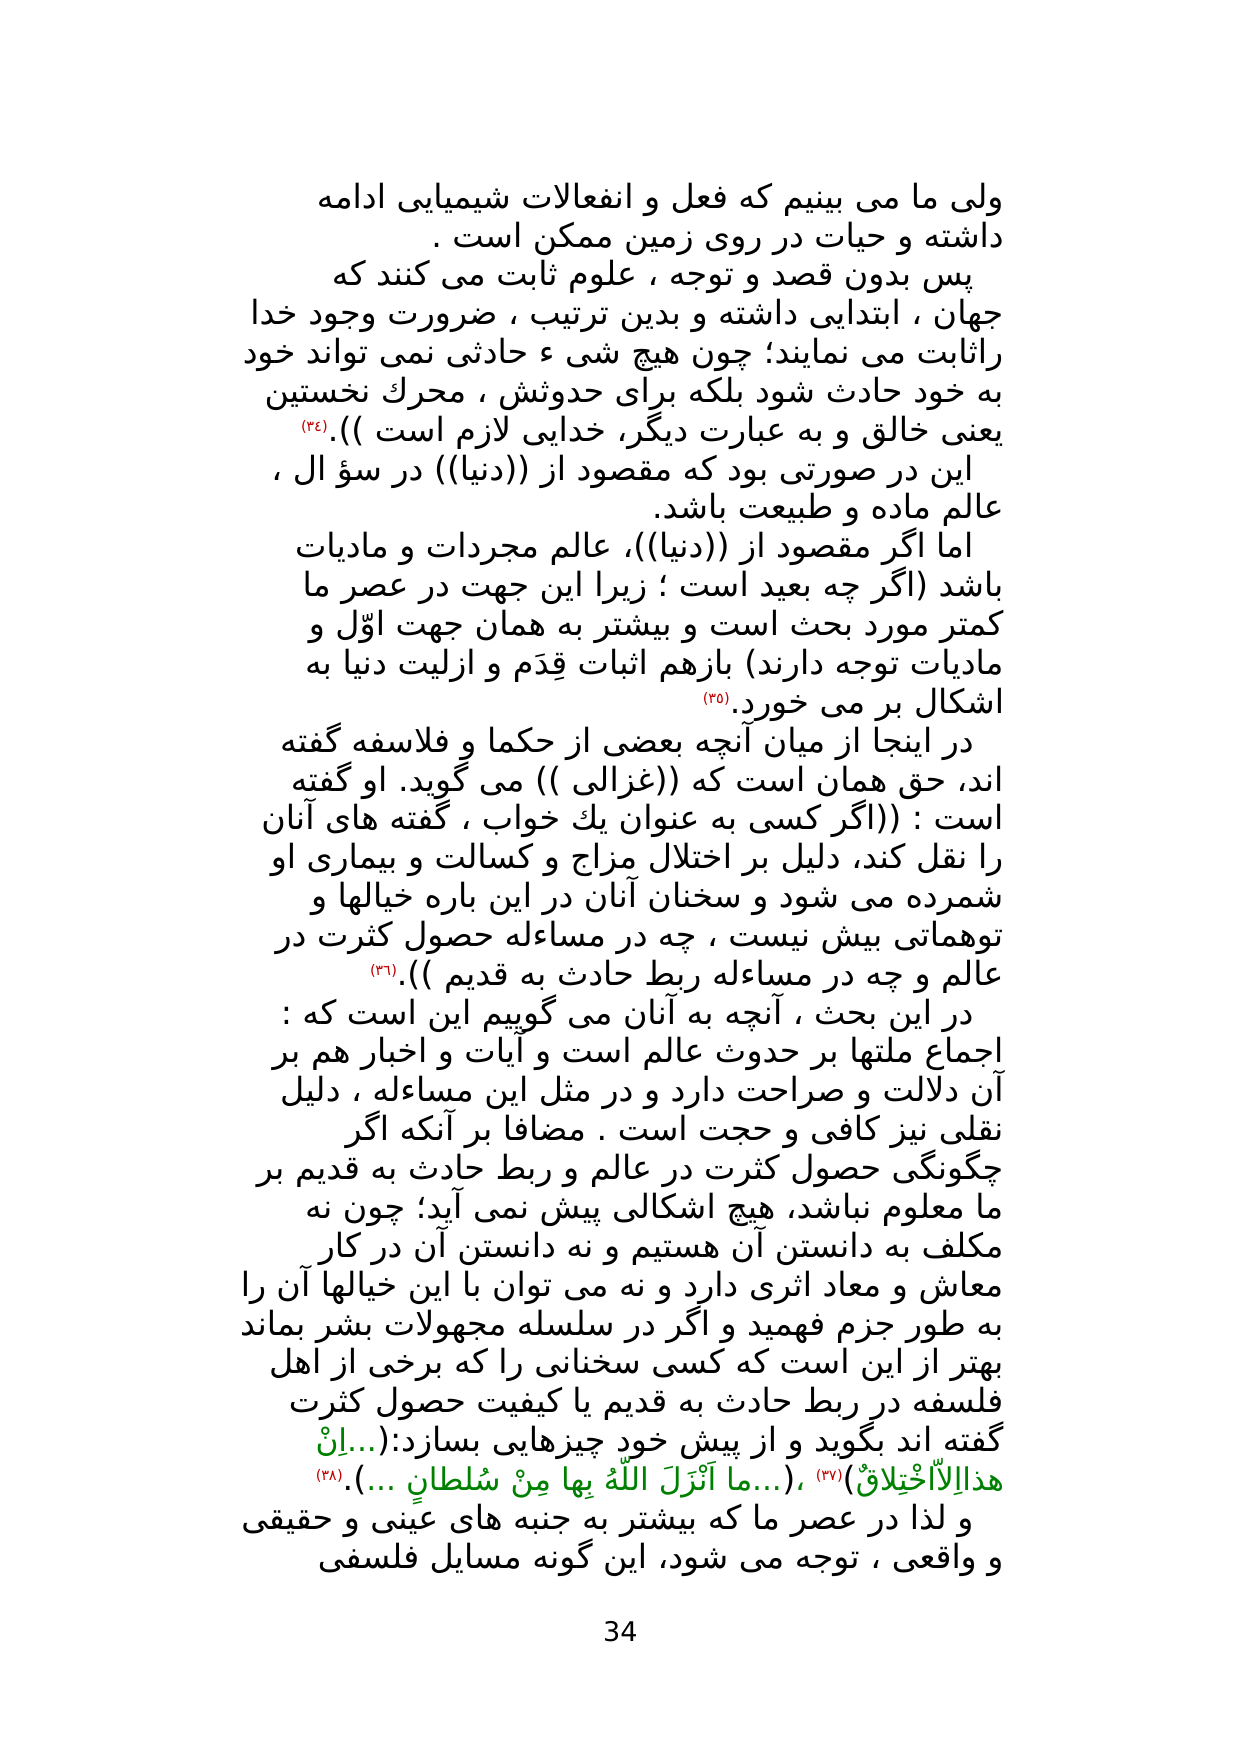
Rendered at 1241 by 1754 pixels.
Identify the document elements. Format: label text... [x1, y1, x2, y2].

text در اينجا از ميان آنچه بعضى از حكما و فلاسفه گفته اند، حق همان است كه ((غزالى )) مى گويد. او گفته است : ((اگر كسى به عنوان يك خواب ، گفته هاى آنان را نقل كند، دليل بر اختلال مزاج و كسالت و بيمارى او شمرده مى شود و سخنان آنان در اين باره خيالها و توهماتى بيش نيست ، چه در مساءله حصول كثرت در عالم و چه در مساءله ربط حادث به قديم )).(٣٦) [236, 721, 1004, 993]
text اين در صورتى بود كه مقصود از ((دنيا)) در سؤ ال ، عالم ماده و طبيعت باشد. [236, 449, 1004, 527]
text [236, 1498, 1004, 1576]
text پس بدون قصد و توجه ، علوم ثابت مى كنند كه جهان ، ابتدايى داشته و بدين ترتيب ، ضرورت وجود خدا راثابت مى نمايند؛ چون هيچ شى ء حادثى نمى تواند خود به خود حادث شود بلكه براى حدوثش ، محرك نخستين يعنى خالق و به عبارت ديگر، خدايى لازم است )).(٣٤) [236, 255, 1004, 449]
text در اين بحث ، آنچه به آنان مى گوييم اين است كه : اجماع ملتها بر حدوث عالم است و آيات و اخبار هم بر آن دلالت و صراحت دارد و در مثل اين مساءله ، دليل نقلى نيز كافى و حجت است . مضافا بر آنكه اگر چگونگى حصول كثرت در عالم و ربط حادث به قديم بر ما معلوم نباشد، هيچ اشكالى پيش نمى آيد؛ چون نه مكلف به دانستن آن هستيم و نه دانستن آن در كار معاش و معاد اثرى دارد و نه مى توان با اين خيالها آن را به طور جزم فهميد و اگر در سلسله مجهولات بشر بماند بهتر از اين است كه كسى سخنانى را كه برخى از اهل فلسفه در ربط حادث به قديم يا كيفيت حصول كثرت گفته اند بگويد و از پيش خود چيزهايى بسازد:(...اِنْ هذااِلاّاخْتِلاقٌ)(٣٧) ،(...ما اَنْزَلَ اللّهُ بِها مِنْ سُلطانٍ ...).(٣٨) [236, 993, 1004, 1498]
text اما اگر مقصود از ((دنيا))، عالم مجردات و ماديات باشد (اگر چه بعيد است ؛ زيرا اين جهت در عصر ما كمتر مورد بحث است و بيشتر به همان جهت اوّل و ماديات توجه دارند) بازهم اثبات قِدَم و ازليت دنيا به اشكال بر مى خورد.(٣٥) [236, 527, 1004, 721]
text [236, 177, 1004, 255]
